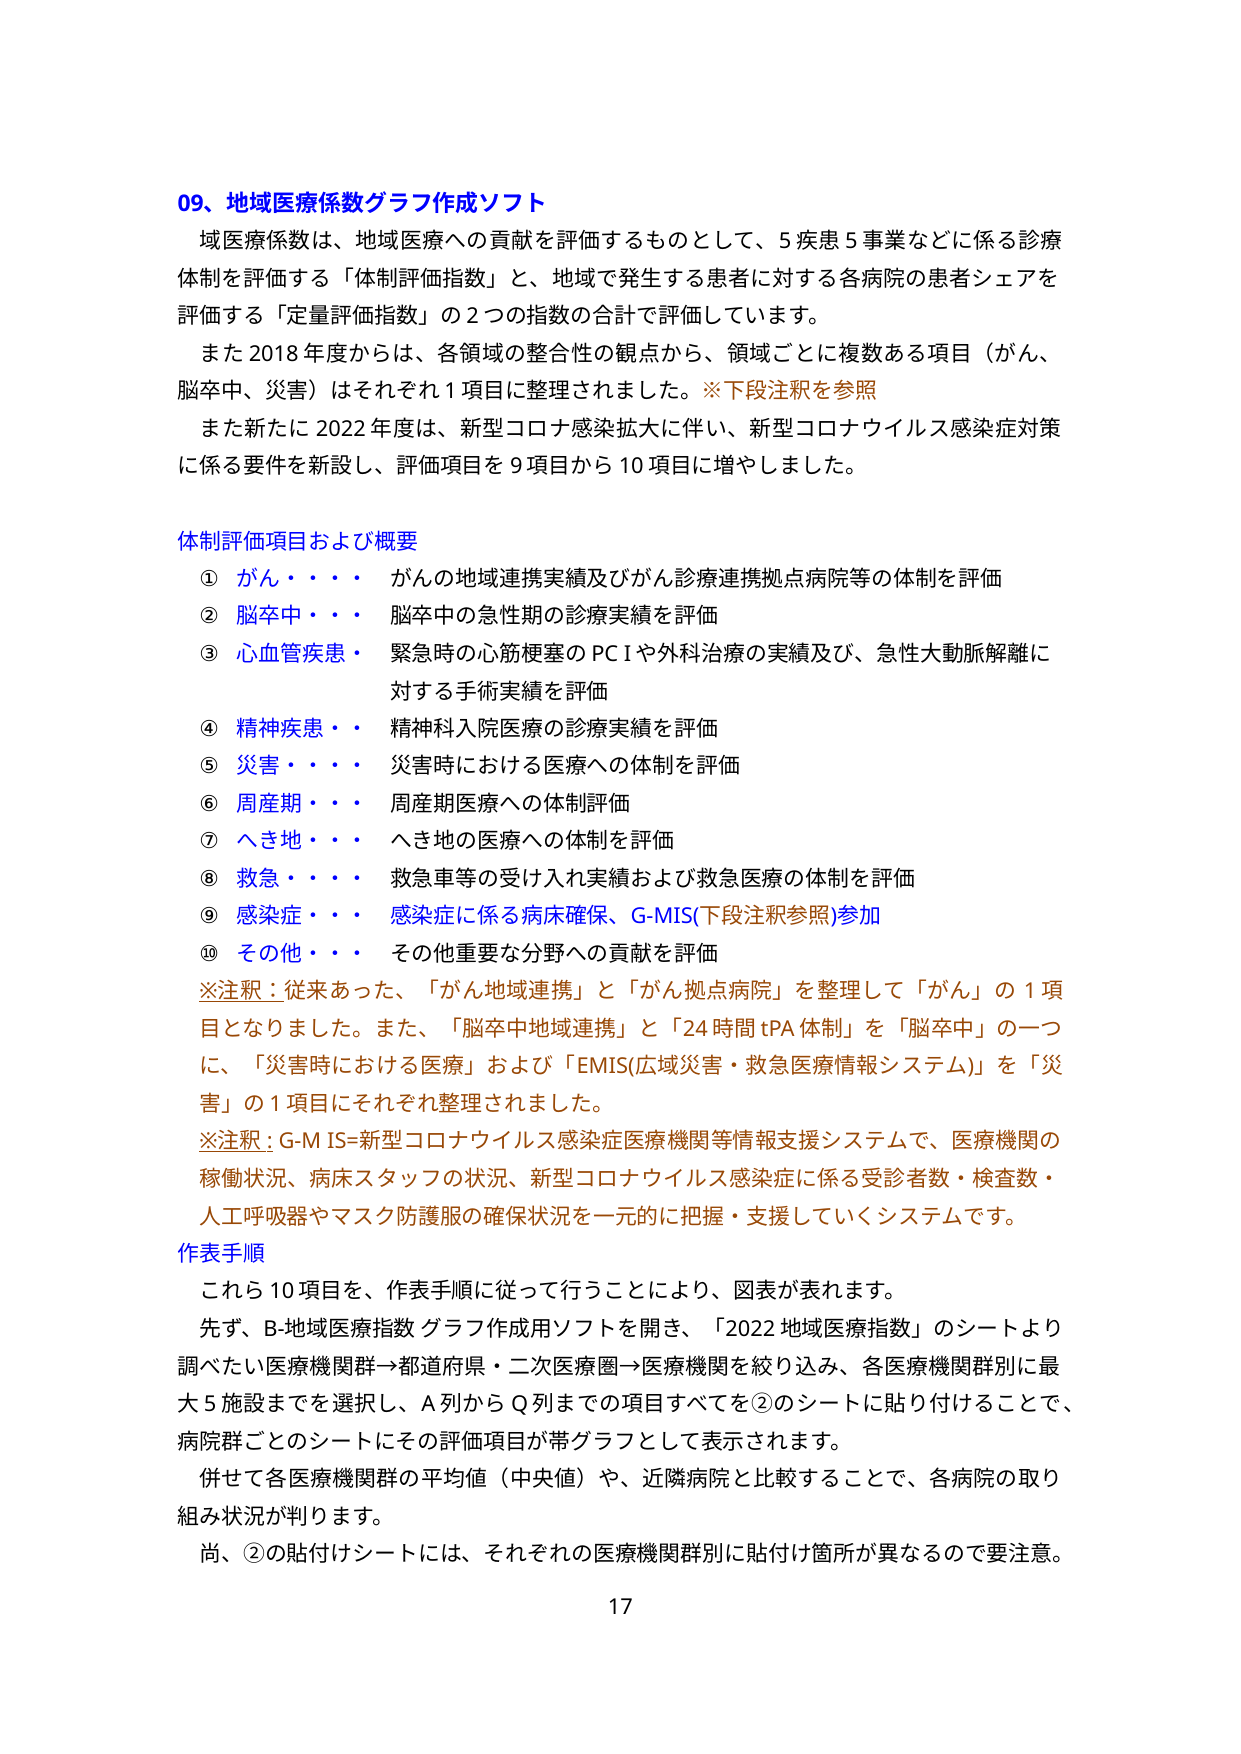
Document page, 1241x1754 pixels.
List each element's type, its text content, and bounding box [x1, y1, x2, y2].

text また新たに2022年度は、新型コロナ感染拡大に伴い、新型コロナウイルス感染症対策に係る要件を新設し、評価項目を9項目から10項目に増やしました。 [177, 408, 1063, 483]
text 域医療係数は、地域医療への貢献を評価するものとして、5疾患5事業などに係る診療体制を評価する「体制評価指数」と、地域で発生する患者に対する各病院の患者シェアを評価する「定量評価指数」の2つの指数の合計で評価しています。 [177, 221, 1063, 333]
list 精神疾患・・ 精神科入院医療の診療実績を評価 [199, 708, 1063, 746]
list へき地・・・ へき地の医療への体制を評価 [199, 821, 1063, 858]
list がん・・・・ がんの地域連携実績及びがん診療連携拠点病院等の体制を評価 [199, 558, 1063, 596]
text 対する手術実績を評価 [237, 671, 1063, 708]
text 09、地域医療係数グラフ作成ソフト [177, 183, 1063, 221]
text これら10項目を、作表手順に従って行うことにより、図表が表れます。 [177, 1271, 1063, 1308]
list 心血管疾患・ 緊急時の心筋梗塞のPC Iや外科治療の実績及び、急性大動脈解離に [199, 633, 1063, 671]
text また2018年度からは、各領域の整合性の観点から、領域ごとに複数ある項目（がん、脳卒中、災害）はそれぞれ1項目に整理されました。※下段注釈を参照 [177, 333, 1063, 408]
text ※注釈 : G-M IS=新型コロナウイルス感染症医療機関等情報支援システムで、医療機関の稼働状況、病床スタッフの状況、新型コロナウイルス感染症に係る受診者数・検査数・人工呼吸器やマスク防護服の確保状況を一元的に把握・支援していくシステムです。 [199, 1121, 1063, 1233]
text 尚、②の貼付けシートには、それぞれの医療機関群別に貼付け箇所が異なるので要注意。 [177, 1533, 1063, 1571]
text 作表手順 [177, 1233, 1063, 1271]
text ※注釈：従来あった、「がん地域連携」と「がん拠点病院」を整理して「がん」の1項目となりました。また、「脳卒中地域連携」と「24時間tPA体制」を「脳卒中」の一つに、「災害時における医療」および「EMIS(広域災害・救急医療情報システム)」を「災害」の1項目にそれぞれ整理されました。 [199, 971, 1063, 1121]
list その他・・・ その他重要な分野への貢献を評価 [199, 933, 1063, 971]
text 体制評価項目および概要 [177, 521, 1063, 558]
list 周産期・・・ 周産期医療への体制評価 [199, 783, 1063, 821]
list 感染症・・・ 感染症に係る病床確保、G-MIS(下段注釈参照)参加 [199, 896, 1063, 933]
text 先ず、B-地域医療指数 グラフ作成用ソフトを開き、「2022地域医療指数」のシートより、調べたい医療機関群→都道府県・二次医療圏→医療機関を絞り込み、各医療機関群別に最大5施設までを選択し、A列からQ列までの項目すべてを②のシートに貼り付けることで、病院群ごとのシートにその評価項目が帯グラフとして表示されます。 [177, 1308, 1063, 1458]
list 災害・・・・ 災害時における医療への体制を評価 [199, 746, 1063, 783]
list 救急・・・・ 救急車等の受け入れ実績および救急医療の体制を評価 [199, 858, 1063, 896]
text 併せて各医療機関群の平均値（中央値）や、近隣病院と比較することで、各病院の取り組み状況が判ります。 [177, 1458, 1063, 1533]
list 脳卒中・・・ 脳卒中の急性期の診療実績を評価 [199, 596, 1063, 633]
